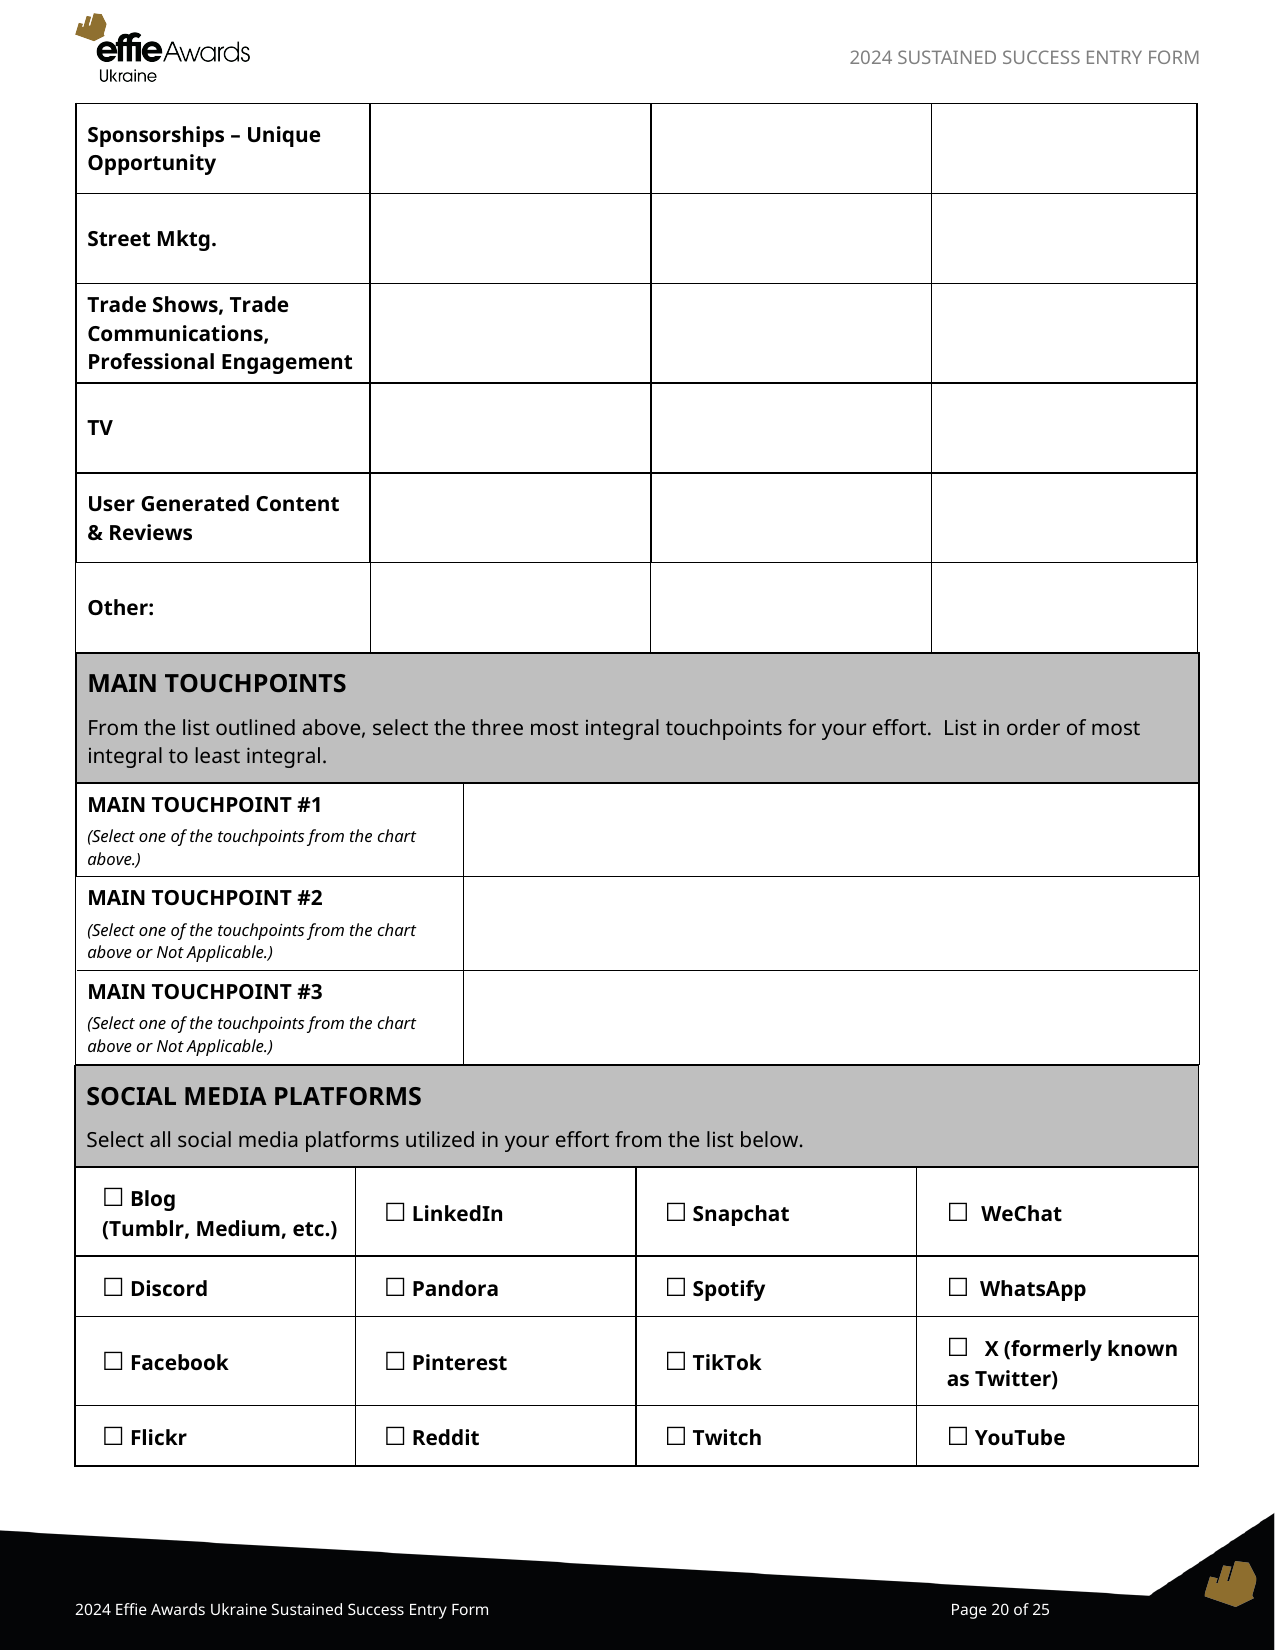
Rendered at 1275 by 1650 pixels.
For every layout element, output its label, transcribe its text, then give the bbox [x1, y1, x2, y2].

table_cell Snapchat [637, 1168, 916, 1255]
table_cell Pandora [356, 1257, 635, 1316]
table_cell [932, 194, 1196, 283]
table_cell MAIN TOUCHPOINTS From the list outlined above, select the three most integral touchpoints for your effort. List in order of most integral to least integral. [77, 654, 1198, 782]
table_cell Twitch [637, 1406, 916, 1465]
table_cell Pinterest [356, 1317, 635, 1405]
table_cell [651, 563, 931, 652]
table_cell [652, 194, 931, 283]
table_cell X (formerly known as Twitter) [917, 1317, 1198, 1405]
table_cell YouTube [917, 1406, 1198, 1465]
picture [0, 1512, 1275, 1650]
table_cell [371, 563, 650, 652]
table_cell [652, 384, 931, 472]
table_cell MAIN TOUCHPOINT #2 (Select one of the touchpoints from the chart above or Not Applicable.) [76, 877, 463, 970]
table_cell WeChat [917, 1168, 1198, 1255]
table_cell MAIN TOUCHPOINT #1 (Select one of the touchpoints from the chart above.) [77, 784, 463, 876]
table_cell [371, 284, 650, 382]
table_header SOCIAL MEDIA PLATFORMS Select all social media platforms utilized in your effort from the list below. [76, 1066, 1198, 1166]
table_cell Discord [76, 1257, 355, 1316]
table_cell Blog (Tumblr, Medium, etc.) [76, 1168, 355, 1255]
table_cell Spotify [637, 1257, 916, 1316]
table_cell User Generated Content & Reviews [77, 474, 369, 562]
table_cell [464, 877, 1199, 970]
table_cell Other: [76, 563, 370, 652]
table_cell TV [77, 384, 369, 472]
table_cell [652, 284, 931, 382]
table_cell [464, 784, 1198, 876]
table_cell [371, 194, 650, 283]
table_cell [652, 474, 931, 562]
table_cell [652, 104, 931, 193]
table_cell MAIN TOUCHPOINT #3 (Select one of the touchpoints from the chart above or Not Applicable.) [76, 971, 463, 1063]
table_cell Reddit [356, 1406, 635, 1465]
table_cell Trade Shows, Trade Communications, Professional Engagement [77, 284, 369, 382]
table_cell Sponsorships – Unique Opportunity [77, 104, 369, 193]
table_cell [371, 384, 650, 472]
table_cell [371, 104, 650, 193]
table_cell Flickr [76, 1406, 355, 1465]
table_cell [932, 284, 1196, 382]
table_cell LinkedIn [356, 1168, 635, 1255]
table_cell [932, 563, 1197, 652]
table_cell [464, 970, 1199, 1063]
table_cell [932, 104, 1196, 193]
picture [75, 13, 250, 82]
table_cell WhatsApp [917, 1257, 1198, 1316]
table_cell [932, 474, 1196, 562]
table_cell [371, 474, 650, 562]
table_cell TikTok [637, 1317, 916, 1405]
table_cell [932, 384, 1196, 472]
table_cell Facebook [76, 1317, 355, 1405]
table_cell Street Mktg. [77, 194, 369, 283]
